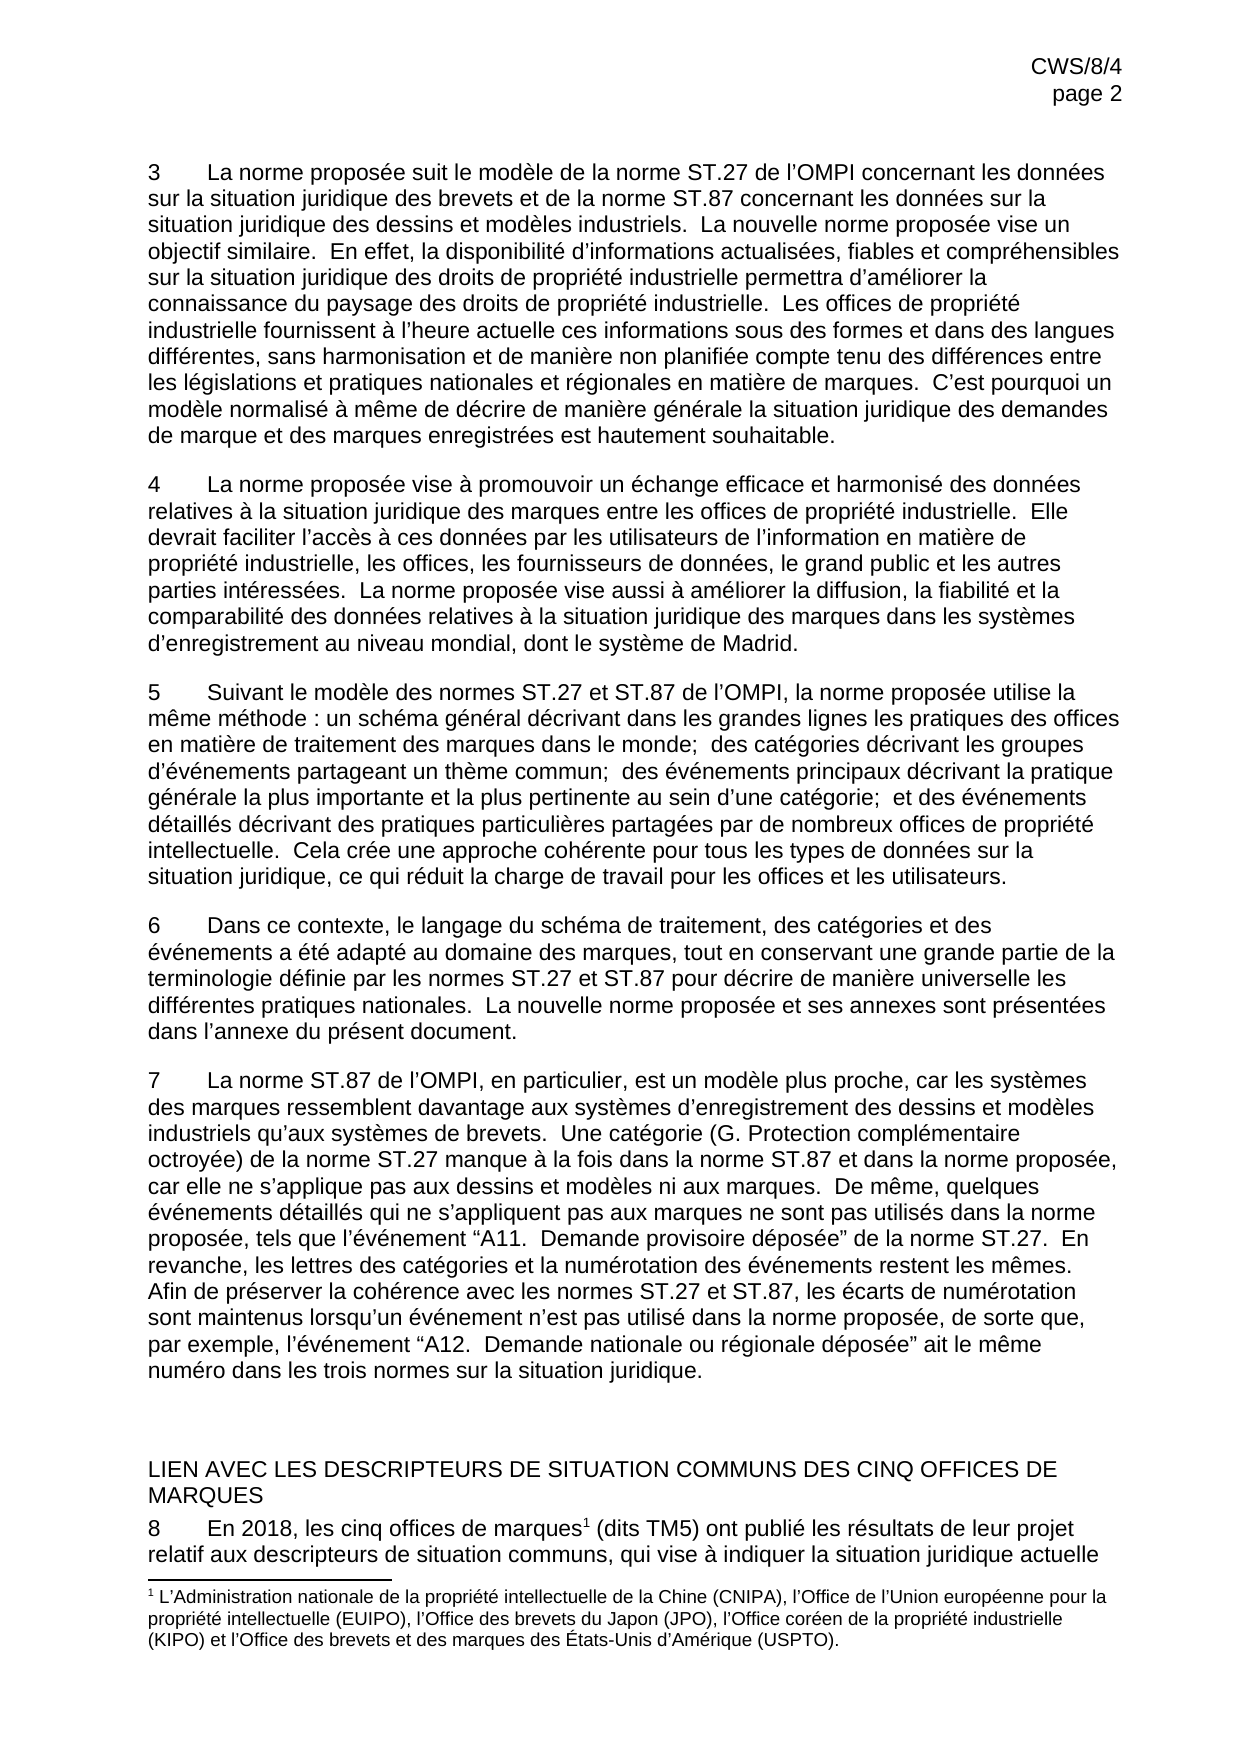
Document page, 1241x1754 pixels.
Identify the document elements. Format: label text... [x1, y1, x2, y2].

list Dans ce contexte, le langage du schéma de traitement, des catégories et des événements a été adapté au domaine des marques, tout en conservant une grande partie de la terminologie définie par les normes ST.27 et ST.87 pour décrire de manière universelle les différentes pratiques nationales. La nouvelle norme proposée et ses annexes sont présentées dans l’annexe du présent document. [148, 912, 1122, 1044]
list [148, 1514, 1122, 1567]
list Suivant le modèle des normes ST.27 et ST.87 de l’OMPI, la norme proposée utilise la même méthode : un schéma général décrivant dans les grandes lignes les pratiques des offices en matière de traitement des marques dans le monde; des catégories décrivant les groupes d’événements partageant un thème commun; des événements principaux décrivant la pratique générale la plus importante et la plus pertinente au sein d’une catégorie; et des événements détaillés décrivant des pratiques particulières partagées par de nombreux offices de propriété intellectuelle. Cela crée une approche cohérente pour tous les types de données sur la situation juridique, ce qui réduit la charge de travail pour les offices et les utilisateurs. [148, 679, 1122, 889]
list La norme proposée vise à promouvoir un échange efficace et harmonisé des données relatives à la situation juridique des marques entre les offices de propriété industrielle. Elle devrait faciliter l’accès à ces données par les utilisateurs de l’information en matière de propriété industrielle, les offices, les fournisseurs de données, le grand public et les autres parties intéressées. La norme proposée vise aussi à améliorer la diffusion, la fiabilité et la comparabilité des données relatives à la situation juridique des marques dans les systèmes d’enregistrement au niveau mondial, dont le système de Madrid. [148, 471, 1122, 656]
subtitle LIEN AVEC LES DESCRIPTEURS DE SITUATION COMMUNS DES CINQ OFFICES DE MARQUES [148, 1456, 1122, 1508]
list La norme ST.87 de l’OMPI, en particulier, est un modèle plus proche, car les systèmes des marques ressemblent davantage aux systèmes d’enregistrement des dessins et modèles industriels qu’aux systèmes de brevets. Une catégorie (G. Protection complémentaire octroyée) de la norme ST.27 manque à la fois dans la norme ST.87 et dans la norme proposée, car elle ne s’applique pas aux dessins et modèles ni aux marques. De même, quelques événements détaillés qui ne s’appliquent pas aux marques ne sont pas utilisés dans la norme proposée, tels que l’événement “A11. Demande provisoire déposée” de la norme ST.27. En revanche, les lettres des catégories et la numérotation des événements restent les mêmes. Afin de préserver la cohérence avec les normes ST.27 et ST.87, les écarts de numérotation sont maintenus lorsqu’un événement n’est pas utilisé dans la norme proposée, de sorte que, par exemple, l’événement “A12. Demande nationale ou régionale déposée” ait le même numéro dans les trois normes sur la situation juridique. [148, 1067, 1122, 1383]
list La norme proposée suit le modèle de la norme ST.27 de l’OMPI concernant les données sur la situation juridique des brevets et de la norme ST.87 concernant les données sur la situation juridique des dessins et modèles industriels. La nouvelle norme proposée vise un objectif similaire. En effet, la disponibilité d’informations actualisées, fiables et compréhensibles sur la situation juridique des droits de propriété industrielle permettra d’améliorer la connaissance du paysage des droits de propriété industrielle. Les offices de propriété industrielle fournissent à l’heure actuelle ces informations sous des formes et dans des langues différentes, sans harmonisation et de manière non planifiée compte tenu des différences entre les législations et pratiques nationales et régionales en matière de marques. C’est pourquoi un modèle normalisé à même de décrire de manière générale la situation juridique des demandes de marque et des marques enregistrées est hautement souhaitable. [148, 158, 1122, 448]
